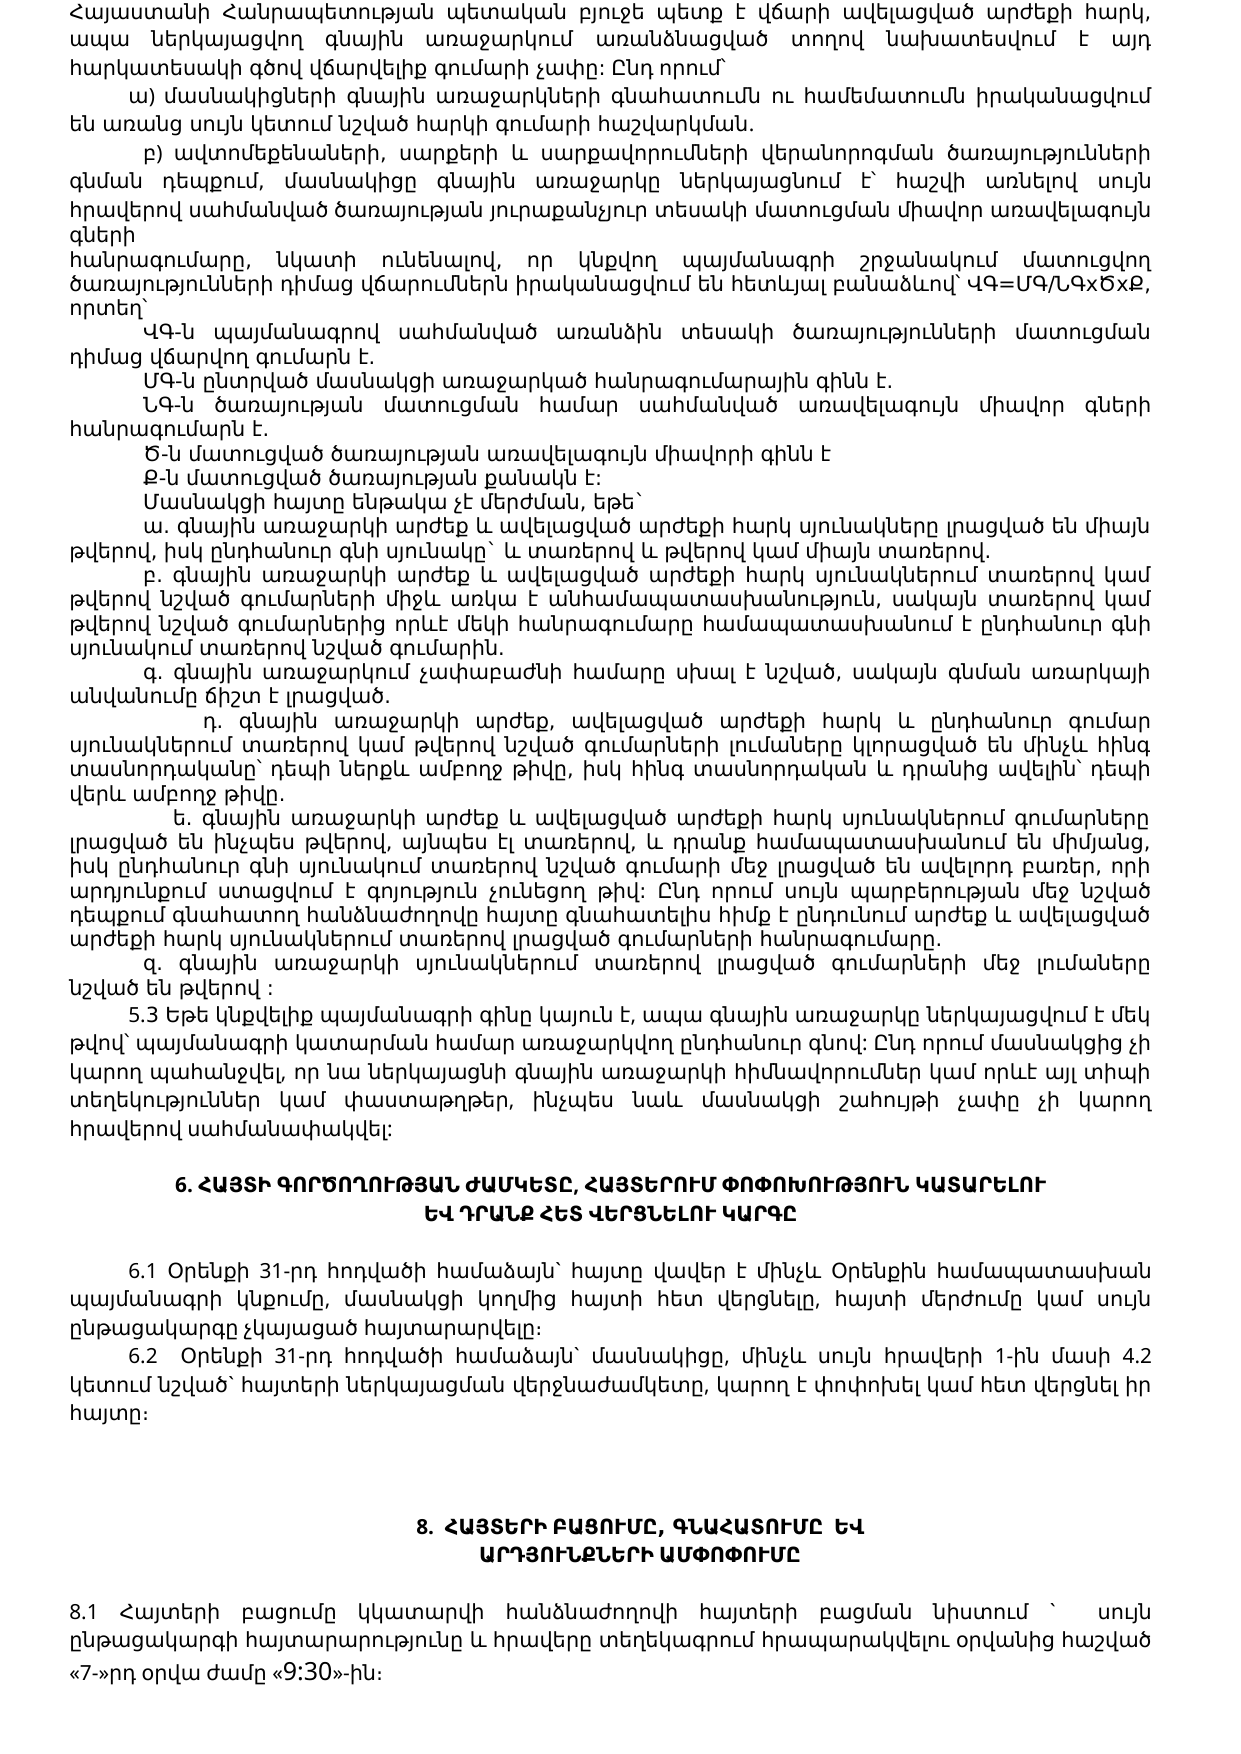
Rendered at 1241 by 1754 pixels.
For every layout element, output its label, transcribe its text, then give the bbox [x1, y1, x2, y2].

text Ք-ն մատուցված ծառայության քանակն է: [69, 466, 1152, 490]
text ե. գնային առաջարկի արժեք և ավելացված արժեքի հարկ սյունակներում գումարները լրացված են ինչպես թվերով, այնպես էլ տառերով, և դրանք համապատասխանում են միմյանց, իսկ ընդհանուր գնի սյունակում տառերով նշված գումարի մեջ լրացված են ավելորդ բառեր, որի արդյունքում ստացվում է գոյություն չունեցող թիվ: Ընդ որում սույն պարբերության մեջ նշված դեպքում գնահատող հանձնաժողովը հայտը գնահատելիս հիմք է ընդունում արժեք և ավելացված արժեքի հարկ սյունակներում տառերով լրացված գումարների հանրագումարը. [69, 806, 1152, 951]
text 6.2 Օրենքի 31-րդ հոդվածի համաձայն` մասնակիցը, մինչև սույն հրավերի 1-ին մասի 4.2 կետում նշված` հայտերի ներկայացման վերջնաժամկետը, կարող է փոփոխել կամ հետ վերցնել իր հայտը։ [69, 1341, 1152, 1427]
text 6.1 Օրենքի 31-րդ հոդվածի համաձայն` հայտը վավեր է մինչև Օրենքին համապատասխան պայմանագրի կնքումը, մասնակցի կողմից հայտի հետ վերցնելը, հայտի մերժումը կամ սույն ընթացակարգը չկայացած հայտարարվելը։ [69, 1256, 1152, 1341]
text ՄԳ-ն ընտրված մասնակցի առաջարկած հանրագումարային գինն է. [69, 369, 1152, 393]
text ՆԳ-ն ծառայության մատուցման համար սահմանված առավելագույն միավոր գների հանրագումարն է. [69, 393, 1152, 442]
text դ. գնային առաջարկի արժեք, ավելացված արժեքի հարկ և ընդհանուր գումար սյունակներում տառերով կամ թվերով նշված գումարների լումաները կլորացված են մինչև հինգ տասնորդականը՝ դեպի ներքև ամբողջ թիվը, իսկ հինգ տասնորդական և դրանից ավելին՝ դեպի վերև ամբողջ թիվը. [69, 709, 1152, 806]
text ԵՎ ԴՐԱՆՔ ՀԵՏ ՎԵՐՑՆԵԼՈՒ ԿԱՐԳԸ [69, 1199, 1152, 1227]
text բ) ավտոմեքենաների, սարքերի և սարքավորումների վերանորոգման ծառայությունների գնման դեպքում, մասնակիցը գնային առաջարկը ներկայացնում է՝ հաշվի առնելով սույն հրավերով սահմանված ծառայության յուրաքանչյուր տեսակի մատուցման միավոր առավելագույն գների հանրագումարը, նկատի ունենալով, որ կնքվող պայմանագրի շրջանակում մատուցվող ծառայությունների դիմաց վճարումներն իրականացվում են հետևյալ բանաձևով՝ ՎԳ=ՄԳ/ՆԳxԾxՔ, որտեղ՝ [69, 138, 1152, 320]
text ԱՐԴՅՈՒՆՔՆԵՐԻ ԱՄՓՈՓՈՒՄԸ [69, 1540, 1152, 1569]
text ՎԳ-ն պայմանագրով սահմանված առանձին տեսակի ծառայությունների մատուցման դիմաց վճարվող գումարն է. [69, 320, 1152, 369]
text զ. գնային առաջարկի սյունակներում տառերով լրացված գումարների մեջ լումաները նշված են թվերով : [69, 951, 1152, 1000]
text 6. ՀԱՅՏԻ ԳՈՐԾՈՂՈՒԹՅԱՆ ԺԱՄԿԵՏԸ, ՀԱՅՏԵՐՈՒՄ ՓՈՓՈԽՈՒԹՅՈՒՆ ԿԱՏԱՐԵԼՈՒ [69, 1171, 1152, 1199]
text 8.1 Հայտերի բացումը կկատարվի հանձնաժողովի հայտերի բացման նիստում ` սույն ընթացակարգի հայտարարությունը և հրավերը տեղեկագրում հրապարակվելու օրվանից հաշված «7-»րդ օրվա ժամը «9:30»-ին։ [69, 1597, 1152, 1688]
text բ. գնային առաջարկի արժեք և ավելացված արժեքի հարկ սյունակներում տառերով կամ թվերով նշված գումարների միջև առկա է անհամապատասխանություն, սակայն տառերով կամ թվերով նշված գումարներից որևէ մեկի հանրագումարը համապատասխանում է ընդհանուր գնի սյունակում տառերով նշված գումարին. [69, 563, 1152, 660]
text 5.3 Եթե կնքվելիք պայմանագրի գինը կայուն է, ապա գնային առաջարկը ներկայացվում է մեկ թվով՝ պայմանագրի կատարման համար առաջարկվող ընդհանուր գնով: Ընդ որում մասնակցից չի կարող պահանջվել, որ նա ներկայացնի գնային առաջարկի հիմնավորումներ կամ որևէ այլ տիպի տեղեկություններ կամ փաստաթղթեր, ինչպես նաև մասնակցի շահույթի չափը չի կարող հրավերով սահմանափակվել: [69, 1000, 1152, 1142]
text 8. ՀԱՅՏԵՐԻ ԲԱՑՈՒՄԸ, ԳՆԱՀԱՏՈՒՄԸ ԵՎ [69, 1512, 1152, 1540]
text Ծ-ն մատուցված ծառայության առավելագույն միավորի գինն է [69, 442, 1152, 466]
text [69, 0, 1152, 81]
text Մասնակցի հայտը ենթակա չէ մերժման, եթե` [69, 490, 1152, 514]
text գ. գնային առաջարկում չափաբաժնի համարը սխալ է նշված, սակայն գնման առարկայի անվանումը ճիշտ է լրացված. [69, 660, 1152, 709]
text ա) մասնակիցների գնային առաջարկների գնահատումն ու համեմատումն իրականացվում են առանց սույն կետում նշված հարկի գումարի հաշվարկման. [69, 81, 1152, 138]
text ա. գնային առաջարկի արժեք և ավելացված արժեքի հարկ սյունակները լրացված են միայն թվերով, իսկ ընդհանուր գնի սյունակը` և տառերով և թվերով կամ միայն տառերով. [69, 514, 1152, 563]
